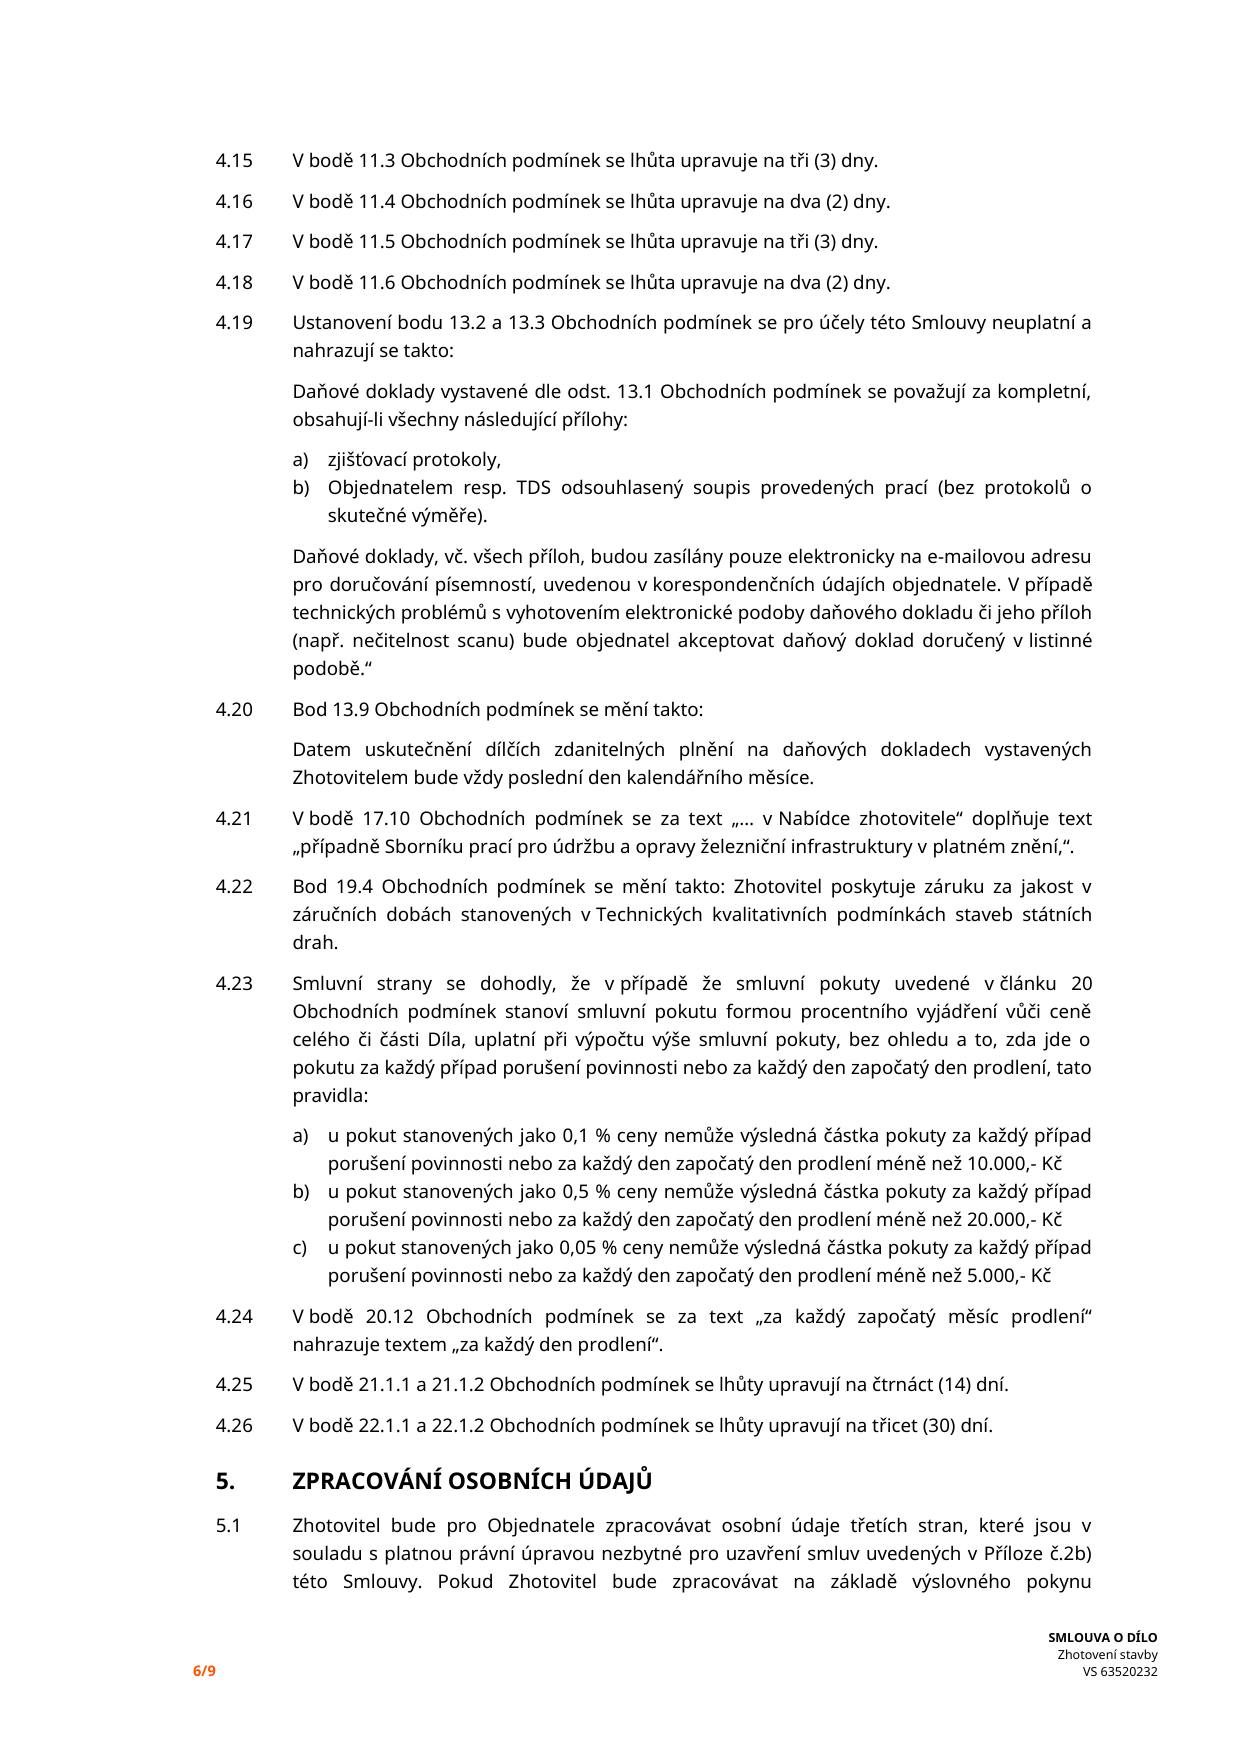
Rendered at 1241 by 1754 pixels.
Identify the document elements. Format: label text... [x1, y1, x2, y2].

text V bodě 11.6 Obchodních podmínek se lhůta upravuje na dva (2) dny. [216, 269, 1093, 294]
text u pokut stanovených jako 0,05 % ceny nemůže výsledná částka pokuty za každý případ porušení povinnosti nebo za každý den započatý den prodlení méně než 5.000,- Kč [292, 1235, 1093, 1288]
text V bodě 20.12 Obchodních podmínek se za text „za každý započatý měsíc prodlení“ nahrazuje textem „za každý den prodlení“. [216, 1303, 1093, 1357]
list Bod 13.9 Obchodních podmínek se mění takto: [216, 696, 1093, 721]
text V bodě 11.4 Obchodních podmínek se lhůta upravuje na dva (2) dny. [216, 188, 1093, 213]
list Daňové doklady, vč. všech příloh, budou zasílány pouze elektronicky na e-mailovou adresu pro doručování písemností, uvedenou v korespondenčních údajích objednatele. V případě technických problémů s vyhotovením elektronické podoby daňového dokladu či jeho příloh (např. nečitelnost scanu) bude objednatel akceptovat daňový doklad doručený v listinné podobě.“ [292, 543, 1093, 681]
list zjišťovací protokoly, [292, 447, 1093, 472]
list Ustanovení bodu 13.2 a 13.3 Obchodních podmínek se pro účely této Smlouvy neuplatní a nahrazují se takto: [216, 309, 1093, 363]
text V bodě 22.1.1 a 22.1.2 Obchodních podmínek se lhůty upravují na třicet (30) dní. [216, 1412, 1093, 1438]
list Objednatelem resp. TDS odsouhlasený soupis provedených prací (bez protokolů o skutečné výměře). [292, 475, 1093, 528]
list u pokut stanovených jako 0,1 % ceny nemůže výsledná částka pokuty za každý případ porušení povinnosti nebo za každý den započatý den prodlení méně než 10.000,- Kč [292, 1123, 1093, 1176]
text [216, 1512, 1093, 1594]
list Datem uskutečnění dílčích zdanitelných plnění na daňových dokladech vystavených Zhotovitelem bude vždy poslední den kalendářního měsíce. [292, 736, 1093, 790]
text V bodě 11.3 Obchodních podmínek se lhůta upravuje na tři (3) dny. [216, 147, 1093, 173]
text u pokut stanovených jako 0,5 % ceny nemůže výsledná částka pokuty za každý případ porušení povinnosti nebo za každý den započatý den prodlení méně než 20.000,- Kč [292, 1179, 1093, 1232]
text V bodě 11.5 Obchodních podmínek se lhůta upravuje na tři (3) dny. [216, 228, 1093, 254]
text Daňové doklady vystavené dle odst. 13.1 Obchodních podmínek se považují za kompletní, obsahují-li všechny následující přílohy: [292, 378, 1093, 432]
text Smluvní strany se dohodly, že v případě že smluvní pokuty uvedené v článku 20 Obchodních podmínek stanoví smluvní pokutu formou procentního vyjádření vůči ceně celého či části Díla, uplatní při výpočtu výše smluvní pokuty, bez ohledu a to, zda jde o pokutu za každý případ porušení povinnosti nebo za každý den započatý den prodlení, tato pravidla: [216, 970, 1093, 1108]
text V bodě 17.10 Obchodních podmínek se za text „… v Nabídce zhotovitele“ doplňuje text „případně Sborníku prací pro údržbu a opravy železniční infrastruktury v platném znění,“. [216, 805, 1093, 858]
text V bodě 21.1.1 a 21.1.2 Obchodních podmínek se lhůty upravují na čtrnáct (14) dní. [216, 1372, 1093, 1397]
text Bod 19.4 Obchodních podmínek se mění takto: Zhotovitel poskytuje záruku za jakost v záručních dobách stanovených v Technických kvalitativních podmínkách staveb státních drah. [216, 873, 1093, 955]
text ZPRACOVÁNÍ OSOBNÍCH ÚDAJŮ [216, 1465, 1093, 1497]
